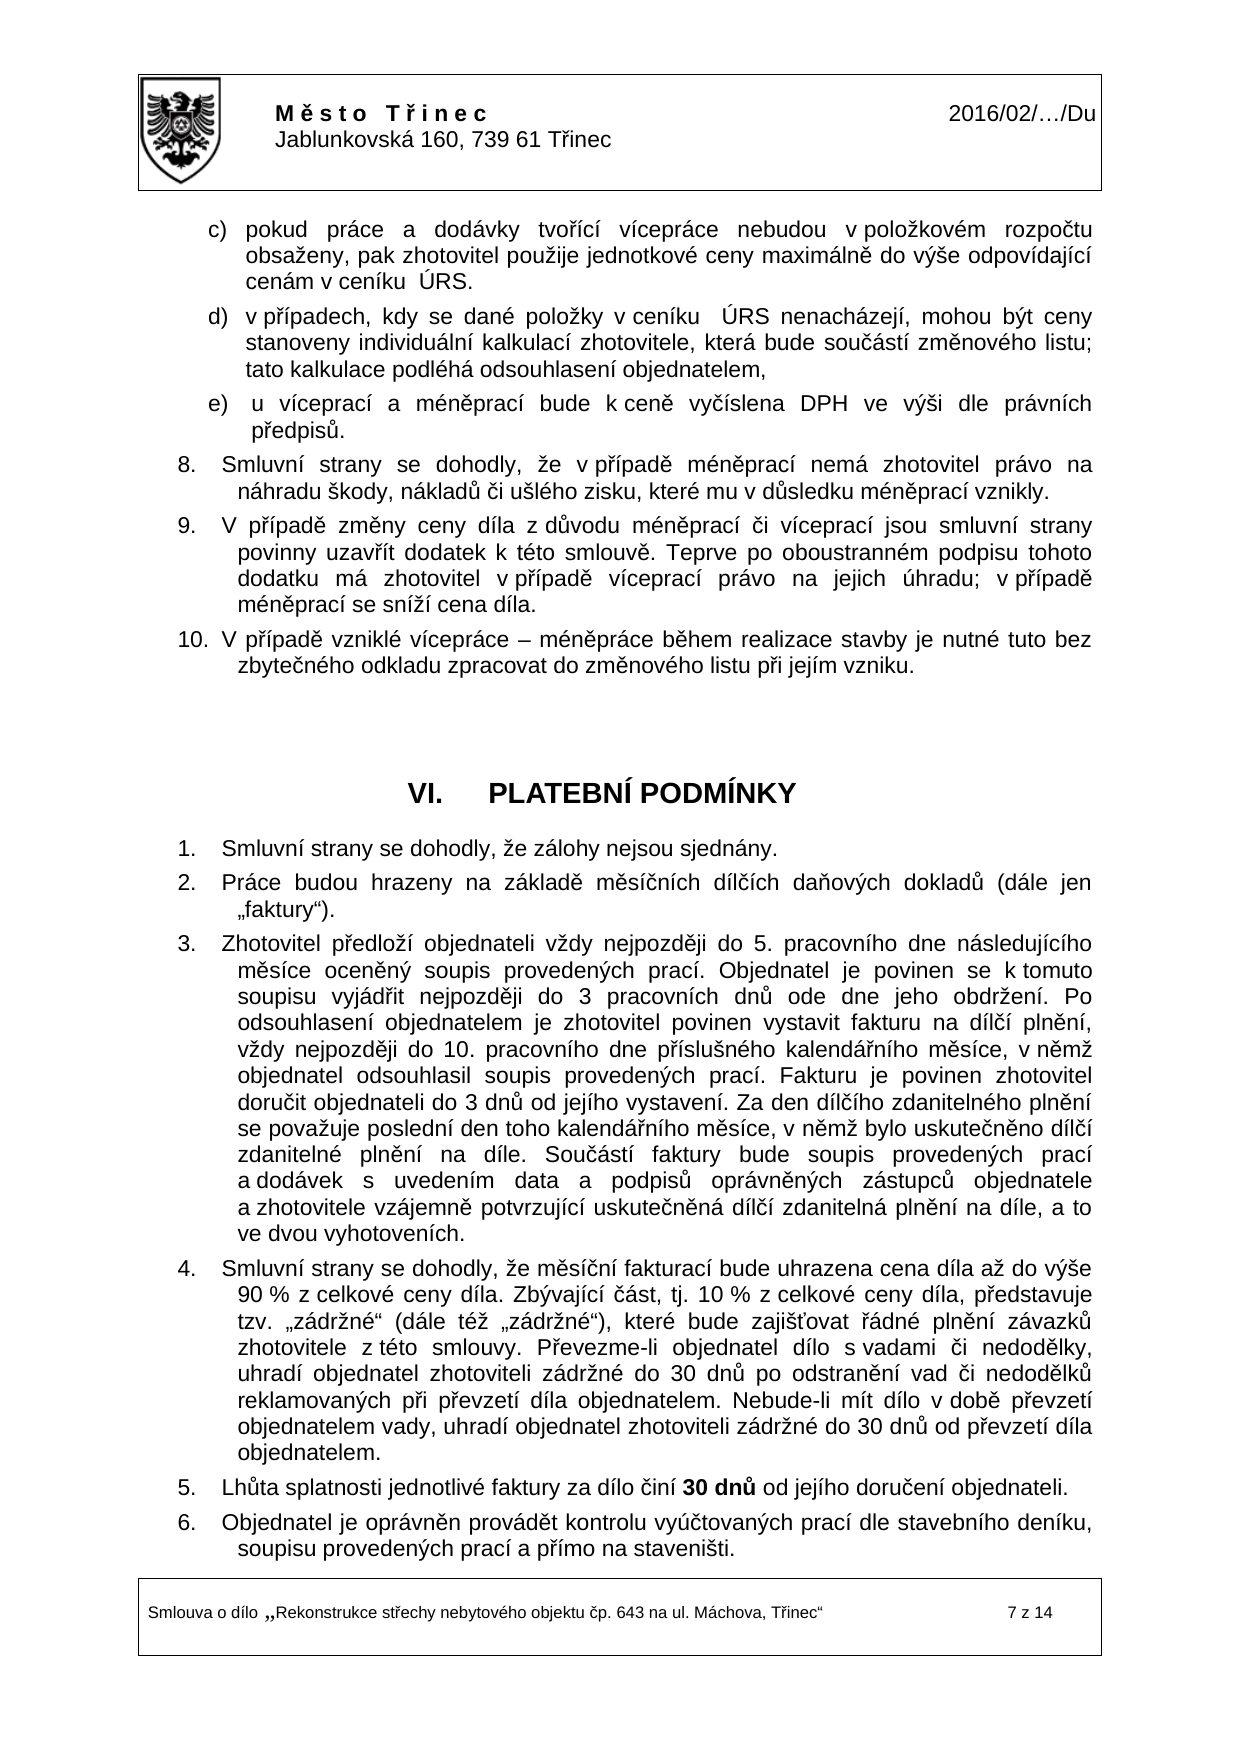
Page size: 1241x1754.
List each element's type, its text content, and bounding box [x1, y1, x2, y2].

subtitle 3. Zhotovitel předloží objednateli vždy nejpozději do 5. pracovního dne následujícího měsíce oceněný soupis provedených prací. Objednatel je povinen se k tomuto soupisu vyjádřit nejpozději do 3 pracovních dnů ode dne jeho obdržení. Po odsouhlasení objednatelem je zhotovitel povinen vystavit fakturu na dílčí plnění, vždy nejpozději do 10. pracovního dne příslušného kalendářního měsíce, v němž objednatel odsouhlasil soupis provedených prací. Fakturu je povinen zhotovitel doručit objednateli do 3 dnů od jejího vystavení. Za den dílčího zdanitelného plnění se považuje poslední den toho kalendářního měsíce, v němž bylo uskutečněno dílčí zdanitelné plnění na díle. Součástí faktury bude soupis provedených prací a dodávek s uvedením data a podpisů oprávněných zástupců objednatele a zhotovitele vzájemně potvrzující uskutečněná dílčí zdanitelná plnění na díle, a to ve dvou vyhotoveních. [177, 930, 1093, 1247]
subtitle 5. Lhůta splatnosti jednotlivé faktury za dílo činí 30 dnů od jejího doručení objednateli. [177, 1474, 1093, 1500]
list pokud práce a dodávky tvořící vícepráce nebudou v položkovém rozpočtu obsaženy, pak zhotovitel použije jednotkové ceny maximálně do výše odpovídající cenám v ceníku ÚRS. [208, 216, 1093, 294]
subtitle 2. Práce budou hrazeny na základě měsíčních dílčích daňových dokladů (dále jen „faktury“). [177, 869, 1093, 922]
subtitle 1. Smluvní strany se dohodly, že zálohy nejsou sjednány. [177, 834, 1093, 861]
subtitle 10. V případě vzniklé vícepráce – méněpráce během realizace stavby je nutné tuto bez zbytečného odkladu zpracovat do změnového listu při jejím vzniku. [177, 626, 1093, 679]
subtitle 4. Smluvní strany se dohodly, že měsíční fakturací bude uhrazena cena díla až do výše 90 % z celkové ceny díla. Zbývající část, tj. 10 % z celkové ceny díla, představuje tzv. „zádržné“ (dále též „zádržné“), které bude zajišťovat řádné plnění závazků zhotovitele z této smlouvy. Převezme-li objednatel dílo s vadami či nedodělky, uhradí objednatel zhotoviteli zádržné do 30 dnů po odstranění vad či nedodělků reklamovaných při převzetí díla objednatelem. Nebude-li mít dílo v době převzetí objednatelem vady, uhradí objednatel zhotoviteli zádržné do 30 dnů od převzetí díla objednatelem. [177, 1255, 1093, 1466]
subtitle 8. Smluvní strany se dohodly, že v případě méněprací nemá zhotovitel právo na náhradu škody, nákladů či ušlého zisku, které mu v důsledku méněprací vznikly. [177, 451, 1093, 504]
subtitle PLATEBNÍ PODMÍNKY [148, 776, 1093, 809]
text e) u víceprací a méněprací bude k ceně vyčíslena DPH ve výši dle právních předpisů. [208, 390, 1093, 443]
subtitle 6. Objednatel je oprávněn provádět kontrolu vyúčtovaných prací dle stavebního deníku, soupisu provedených prací a přímo na staveništi. [177, 1509, 1093, 1561]
list v případech, kdy se dané položky v ceníku ÚRS nenacházejí, mohou být ceny stanoveny individuální kalkulací zhotovitele, která bude součástí změnového listu; tato kalkulace podléhá odsouhlasení objednatelem, [208, 303, 1093, 382]
subtitle 9. V případě změny ceny díla z důvodu méněprací či víceprací jsou smluvní strany povinny uzavřít dodatek k této smlouvě. Teprve po oboustranném podpisu tohoto dodatku má zhotovitel v případě víceprací právo na jejich úhradu; v případě méněprací se sníží cena díla. [177, 512, 1093, 618]
